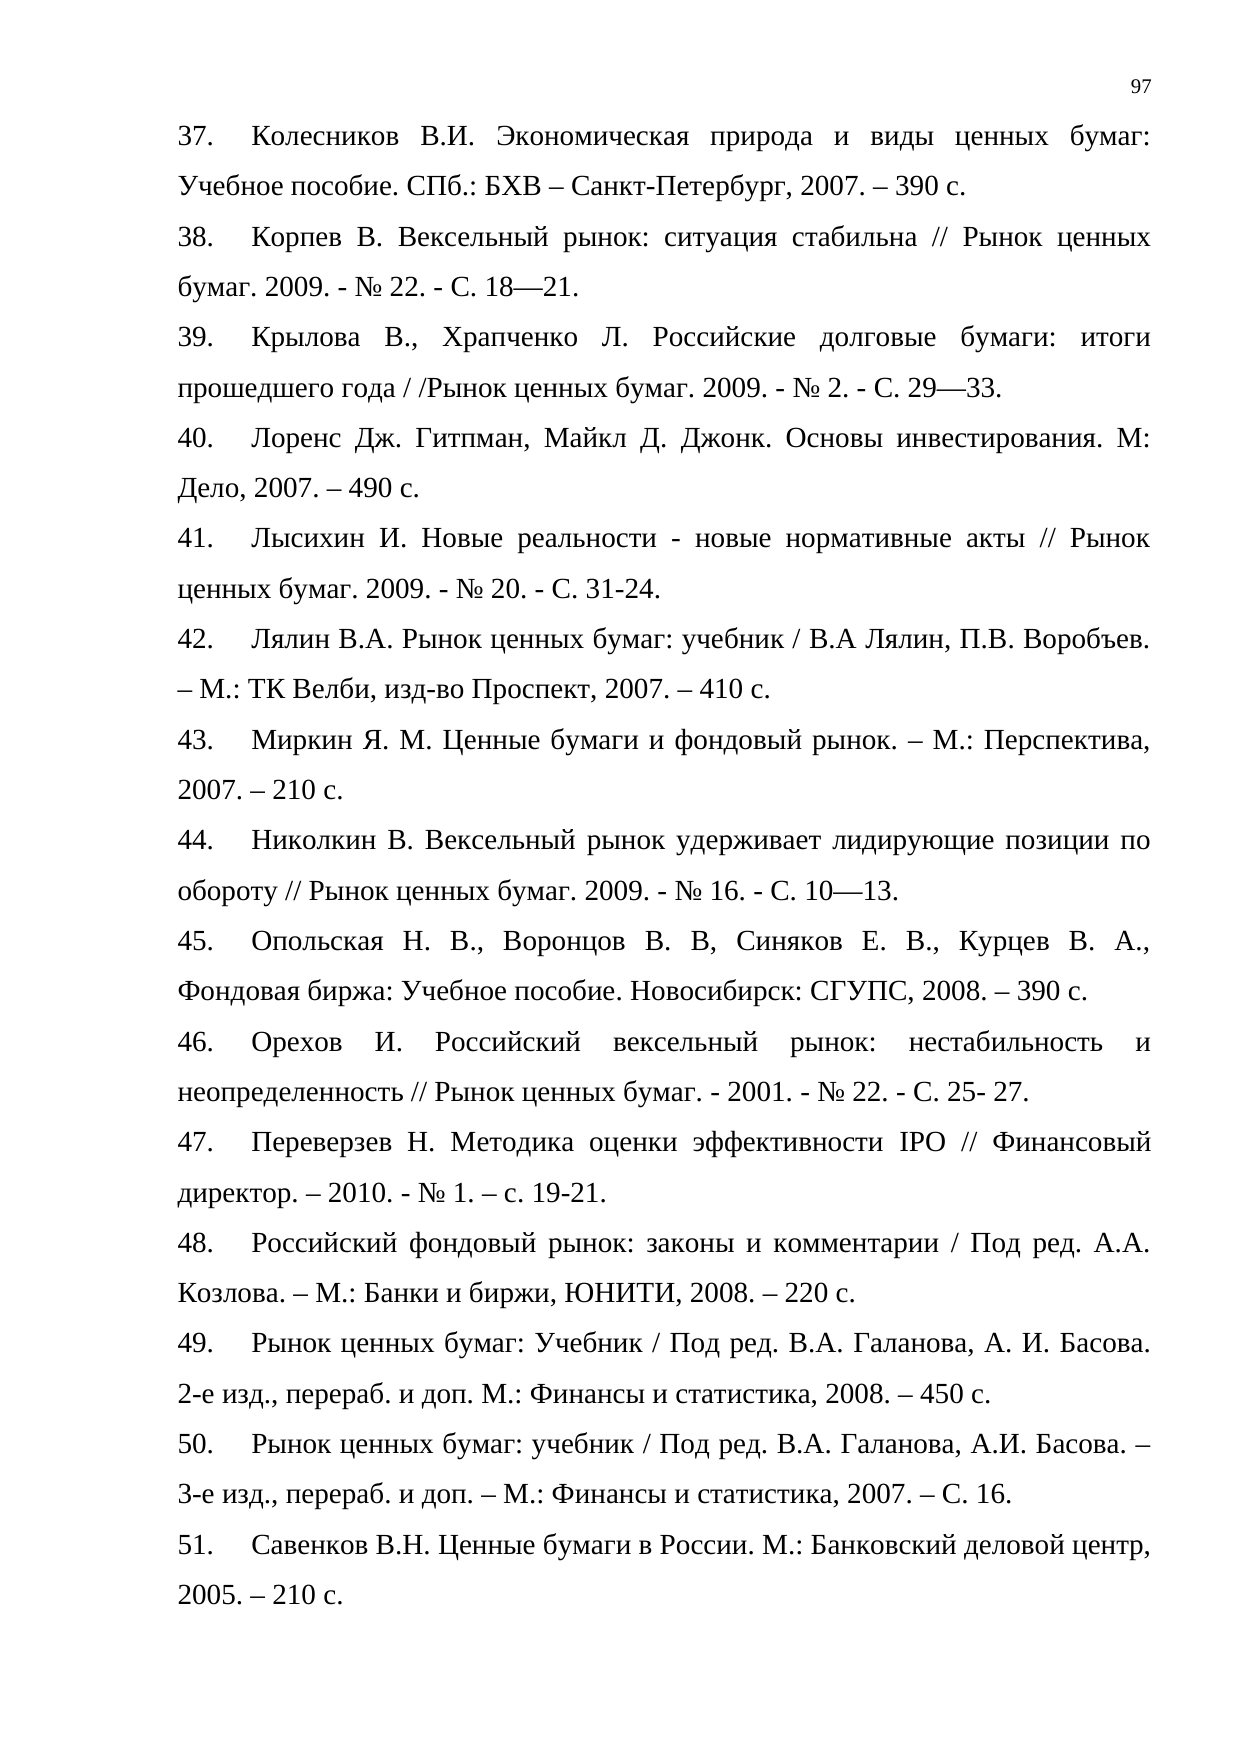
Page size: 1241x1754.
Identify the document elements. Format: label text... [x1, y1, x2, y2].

list Рынок ценных бумаг: учебник / Под ред. В.А. Галанова, А.И. Басова. – 3-е изд., перераб. и доп. – М.: Финансы и статистика, 2007. – С. 16. [177, 1426, 1152, 1510]
list Опольская Н. В., Воронцов В. В, Синяков Е. В., Курцев В. А., Фондовая биржа: Учебное пособие. Новосибирск: СГУПС, 2008. – 390 с. [177, 923, 1152, 1007]
list Лоренс Дж. Гитпман, Майкл Д. Джонк. Основы инвестирования. М: Дело, 2007. – 490 с. [177, 420, 1152, 504]
list Колесников В.И. Экономическая природа и виды ценных бумаг: Учебное пособие. СПб.: БХВ – Санкт-Петербург, 2007. – 390 с. [177, 118, 1152, 202]
list Крылова В., Храпченко Л. Российские долговые бумаги: итоги прошедшего года / /Рынок ценных бумаг. 2009. - № 2. - С. 29—33. [177, 319, 1152, 403]
list Орехов И. Российский вексельный рынок: нестабильность и неопределенность // Рынок ценных бумаг. - 2001. - № 22. - С. 25- 27. [177, 1024, 1152, 1108]
list Российский фондовый рынок: законы и комментарии / Под ред. А.А. Козлова. – М.: Банки и биржи, ЮНИТИ, 2008. – 220 с. [177, 1225, 1152, 1309]
list Миркин Я. М. Ценные бумаги и фондовый рынок. – М.: Перспектива, 2007. – 210 с. [177, 722, 1152, 806]
list Лялин В.А. Рынок ценных бумаг: учебник / В.А Лялин, П.В. Воробъев. – М.: ТК Велби, изд-во Проспект, 2007. – 410 с. [177, 621, 1152, 705]
list Переверзев Н. Методика оценки эффективности IPO // Финансовый директор. – 2010. - № 1. – с. 19-21. [177, 1124, 1152, 1208]
list Корпев В. Вексельный рынок: ситуация стабильна // Рынок ценных бумаг. 2009. - № 22. - С. 18—21. [177, 219, 1152, 303]
list Рынок ценных бумаг: Учебник / Под ред. В.А. Галанова, А. И. Басова. 2-е изд., перераб. и доп. М.: Финансы и статистика, 2008. – 450 с. [177, 1326, 1152, 1409]
list Николкин В. Вексельный рынок удерживает лидирующие позиции по обороту // Рынок ценных бумаг. 2009. - № 16. - С. 10—13. [177, 822, 1152, 906]
list Лысихин И. Новые реальности - новые нормативные акты // Рынок ценных бумаг. 2009. - № 20. - С. 31-24. [177, 521, 1152, 604]
list Савенков В.Н. Ценные бумаги в России. М.: Банковский деловой центр, 2005. – 210 с. [177, 1527, 1152, 1611]
